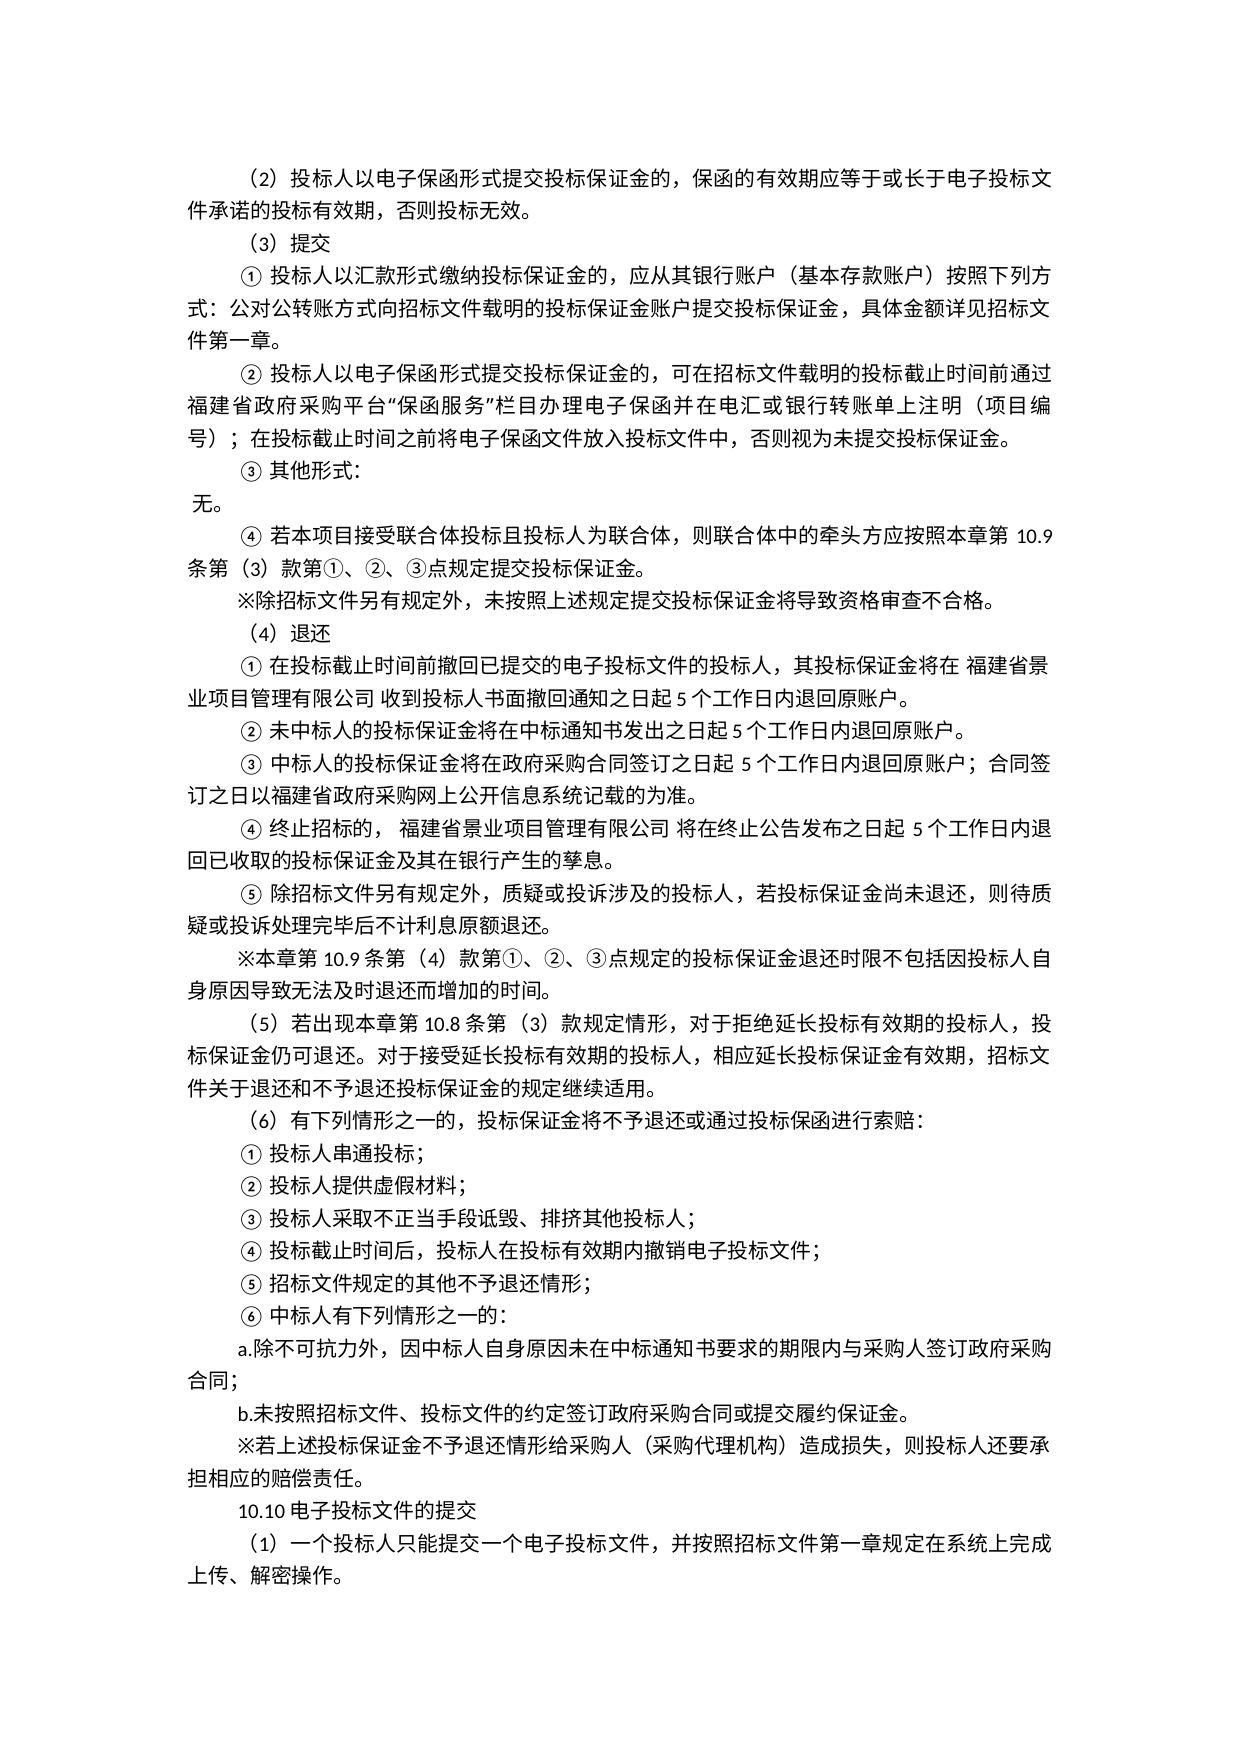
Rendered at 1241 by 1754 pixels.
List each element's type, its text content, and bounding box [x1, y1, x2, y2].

text ⑤除招标文件另有规定外，质疑或投诉涉及的投标人，若投标保证金尚未退还，则待质疑或投诉处理完毕后不计利息原额退还。 [187, 877, 1053, 942]
text ③投标人采取不正当手段诋毁、排挤其他投标人； [187, 1202, 1053, 1234]
text ④终止招标的， 福建省景业项目管理有限公司 将在终止公告发布之日起5个工作日内退回已收取的投标保证金及其在银行产生的孳息。 [187, 812, 1053, 877]
text （5）若出现本章第10.8条第（3）款规定情形，对于拒绝延长投标有效期的投标人，投标保证金仍可退还。对于接受延长投标有效期的投标人，相应延长投标保证金有效期，招标文件关于退还和不予退还投标保证金的规定继续适用。 [187, 1007, 1053, 1104]
text ②未中标人的投标保证金将在中标通知书发出之日起5个工作日内退回原账户。 [187, 714, 1053, 747]
text ②投标人提供虚假材料； [187, 1169, 1053, 1202]
text ④投标截止时间后，投标人在投标有效期内撤销电子投标文件； [187, 1234, 1053, 1267]
text ⑤招标文件规定的其他不予退还情形； [187, 1267, 1053, 1299]
text ①在投标截止时间前撤回已提交的电子投标文件的投标人，其投标保证金将在 福建省景业项目管理有限公司 收到投标人书面撤回通知之日起5个工作日内退回原账户。 [187, 649, 1053, 714]
text ③其他形式： [187, 454, 1053, 487]
text ④若本项目接受联合体投标且投标人为联合体，则联合体中的牵头方应按照本章第10.9条第（3）款第①、②、③点规定提交投标保证金。 [187, 519, 1053, 584]
text 10.10电子投标文件的提交 [187, 1494, 1053, 1527]
text （4）退还 [187, 617, 1053, 649]
text ⑥中标人有下列情形之一的： [187, 1299, 1053, 1332]
text （3）提交 [187, 227, 1053, 259]
text 无。 [187, 487, 1053, 519]
text （2）投标人以电子保函形式提交投标保证金的，保函的有效期应等于或长于电子投标文件承诺的投标有效期，否则投标无效。 [187, 162, 1053, 227]
text ※本章第10.9条第（4）款第①、②、③点规定的投标保证金退还时限不包括因投标人自身原因导致无法及时退还而增加的时间。 [187, 942, 1053, 1007]
text ※若上述投标保证金不予退还情形给采购人（采购代理机构）造成损失，则投标人还要承担相应的赔偿责任。 [187, 1429, 1053, 1494]
text b.未按照招标文件、投标文件的约定签订政府采购合同或提交履约保证金。 [187, 1397, 1053, 1429]
text ①投标人串通投标； [187, 1137, 1053, 1169]
text a.除不可抗力外，因中标人自身原因未在中标通知书要求的期限内与采购人签订政府采购合同； [187, 1332, 1053, 1397]
text ①投标人以汇款形式缴纳投标保证金的，应从其银行账户（基本存款账户）按照下列方式：公对公转账方式向招标文件载明的投标保证金账户提交投标保证金，具体金额详见招标文件第一章。 [187, 259, 1053, 357]
text ※除招标文件另有规定外，未按照上述规定提交投标保证金将导致资格审查不合格。 [187, 584, 1053, 617]
text （1）一个投标人只能提交一个电子投标文件，并按照招标文件第一章规定在系统上完成上传、解密操作。 [187, 1527, 1053, 1592]
text ②投标人以电子保函形式提交投标保证金的，可在招标文件载明的投标截止时间前通过福建省政府采购平台“保函服务”栏目办理电子保函并在电汇或银行转账单上注明（项目编号）；在投标截止时间之前将电子保函文件放入投标文件中，否则视为未提交投标保证金。 [187, 357, 1053, 454]
text （6）有下列情形之一的，投标保证金将不予退还或通过投标保函进行索赔： [187, 1104, 1053, 1137]
text ③中标人的投标保证金将在政府采购合同签订之日起5个工作日内退回原账户；合同签订之日以福建省政府采购网上公开信息系统记载的为准。 [187, 747, 1053, 812]
